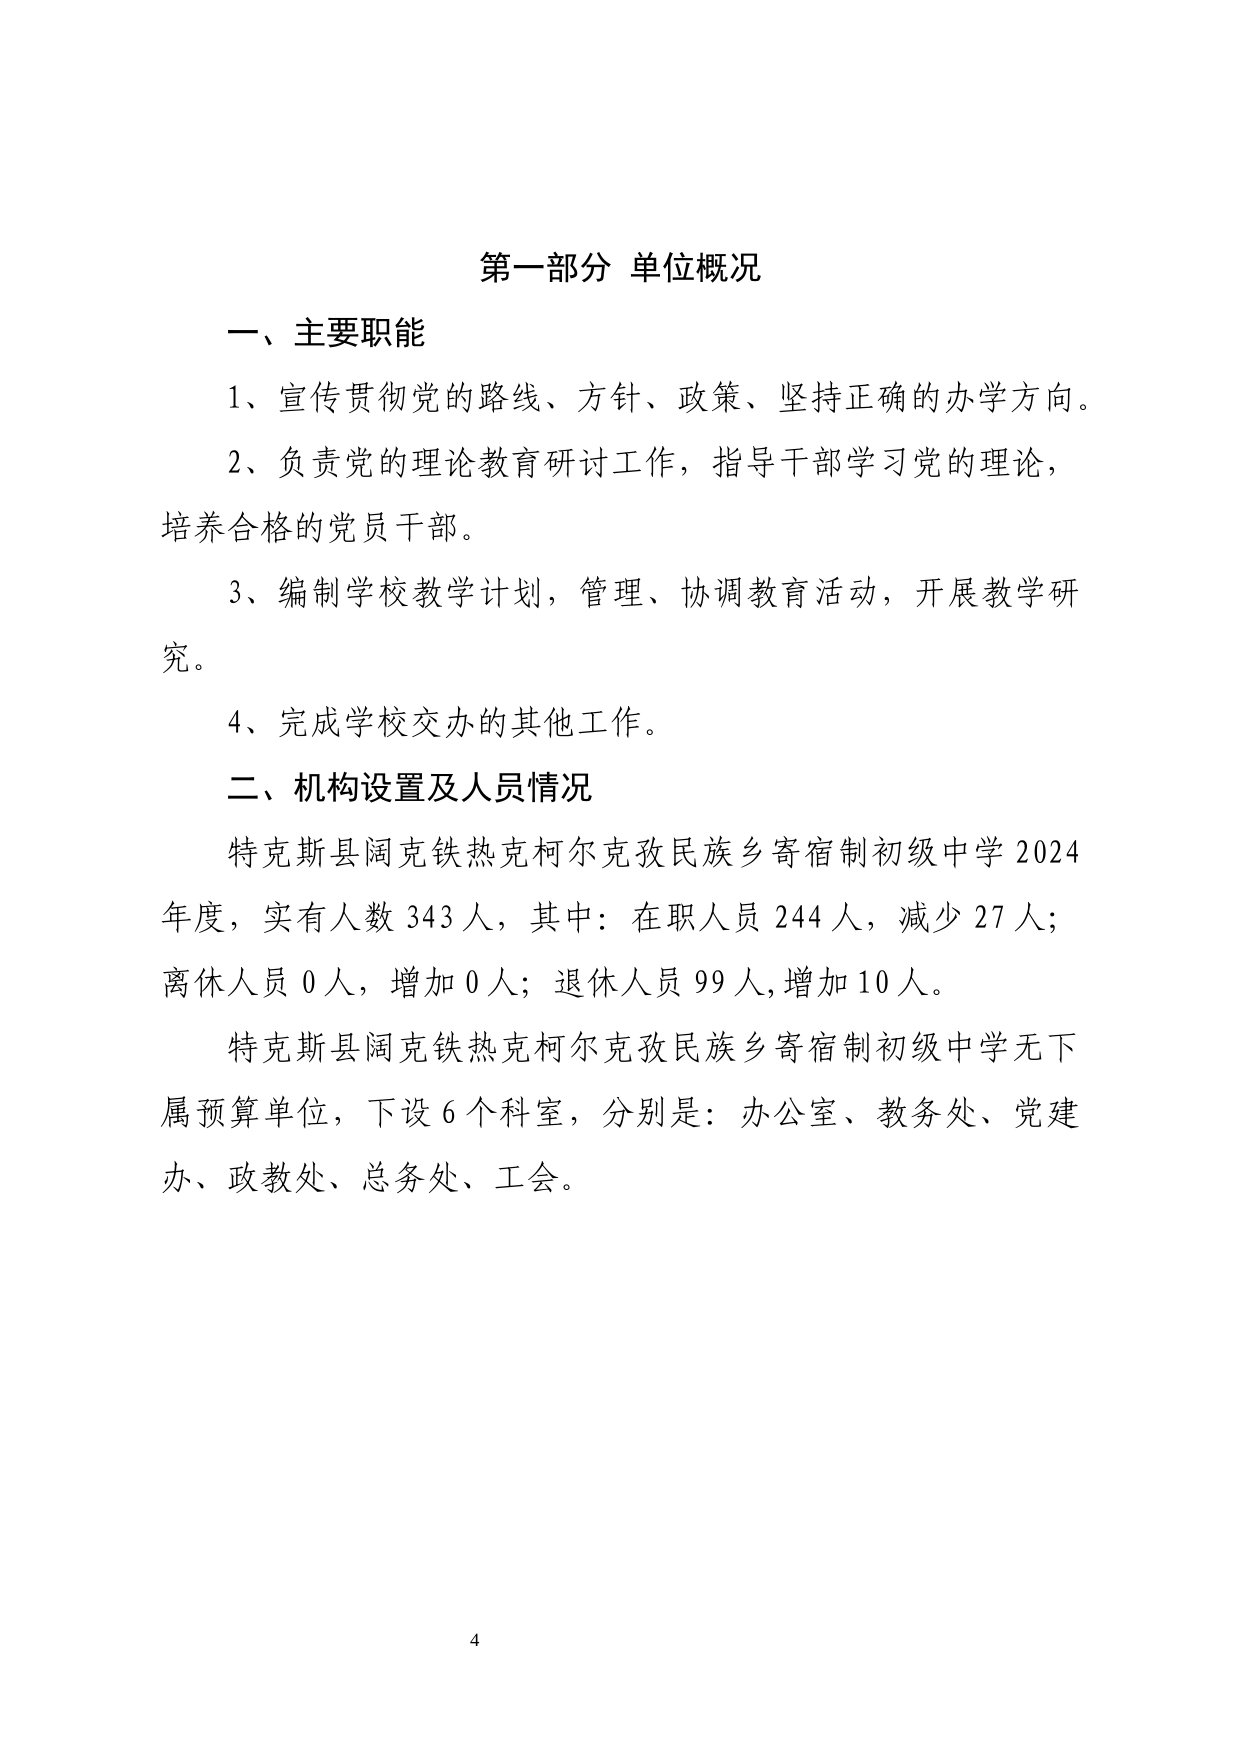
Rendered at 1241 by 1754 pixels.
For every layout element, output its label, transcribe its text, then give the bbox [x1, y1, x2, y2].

text 特克斯县阔克铁热克柯尔克孜民族乡寄宿制初级中学无下属预算单位，下设6个科室，分别是：办公室、教务处、党建办、政教处、总务处、工会。 [159, 1013, 1081, 1208]
text 一、主要职能 [159, 298, 1081, 363]
text 特克斯县阔克铁热克柯尔克孜民族乡寄宿制初级中学2024年度，实有人数343人，其中：在职人员244人，减少27人；离休人员0人，增加0人；退休人员99人,增加10人。 [159, 818, 1081, 1013]
text 4、完成学校交办的其他工作。 [159, 688, 1081, 753]
text 第一部分 单位概况 [159, 233, 1081, 298]
text 1、宣传贯彻党的路线、方针、政策、坚持正确的办学方向。 [159, 363, 1081, 428]
text 3、编制学校教学计划，管理、协调教育活动，开展教学研究。 [159, 558, 1081, 688]
text 2、负责党的理论教育研讨工作，指导干部学习党的理论，培养合格的党员干部。 [159, 428, 1081, 558]
text 二、机构设置及人员情况 [159, 753, 1081, 818]
